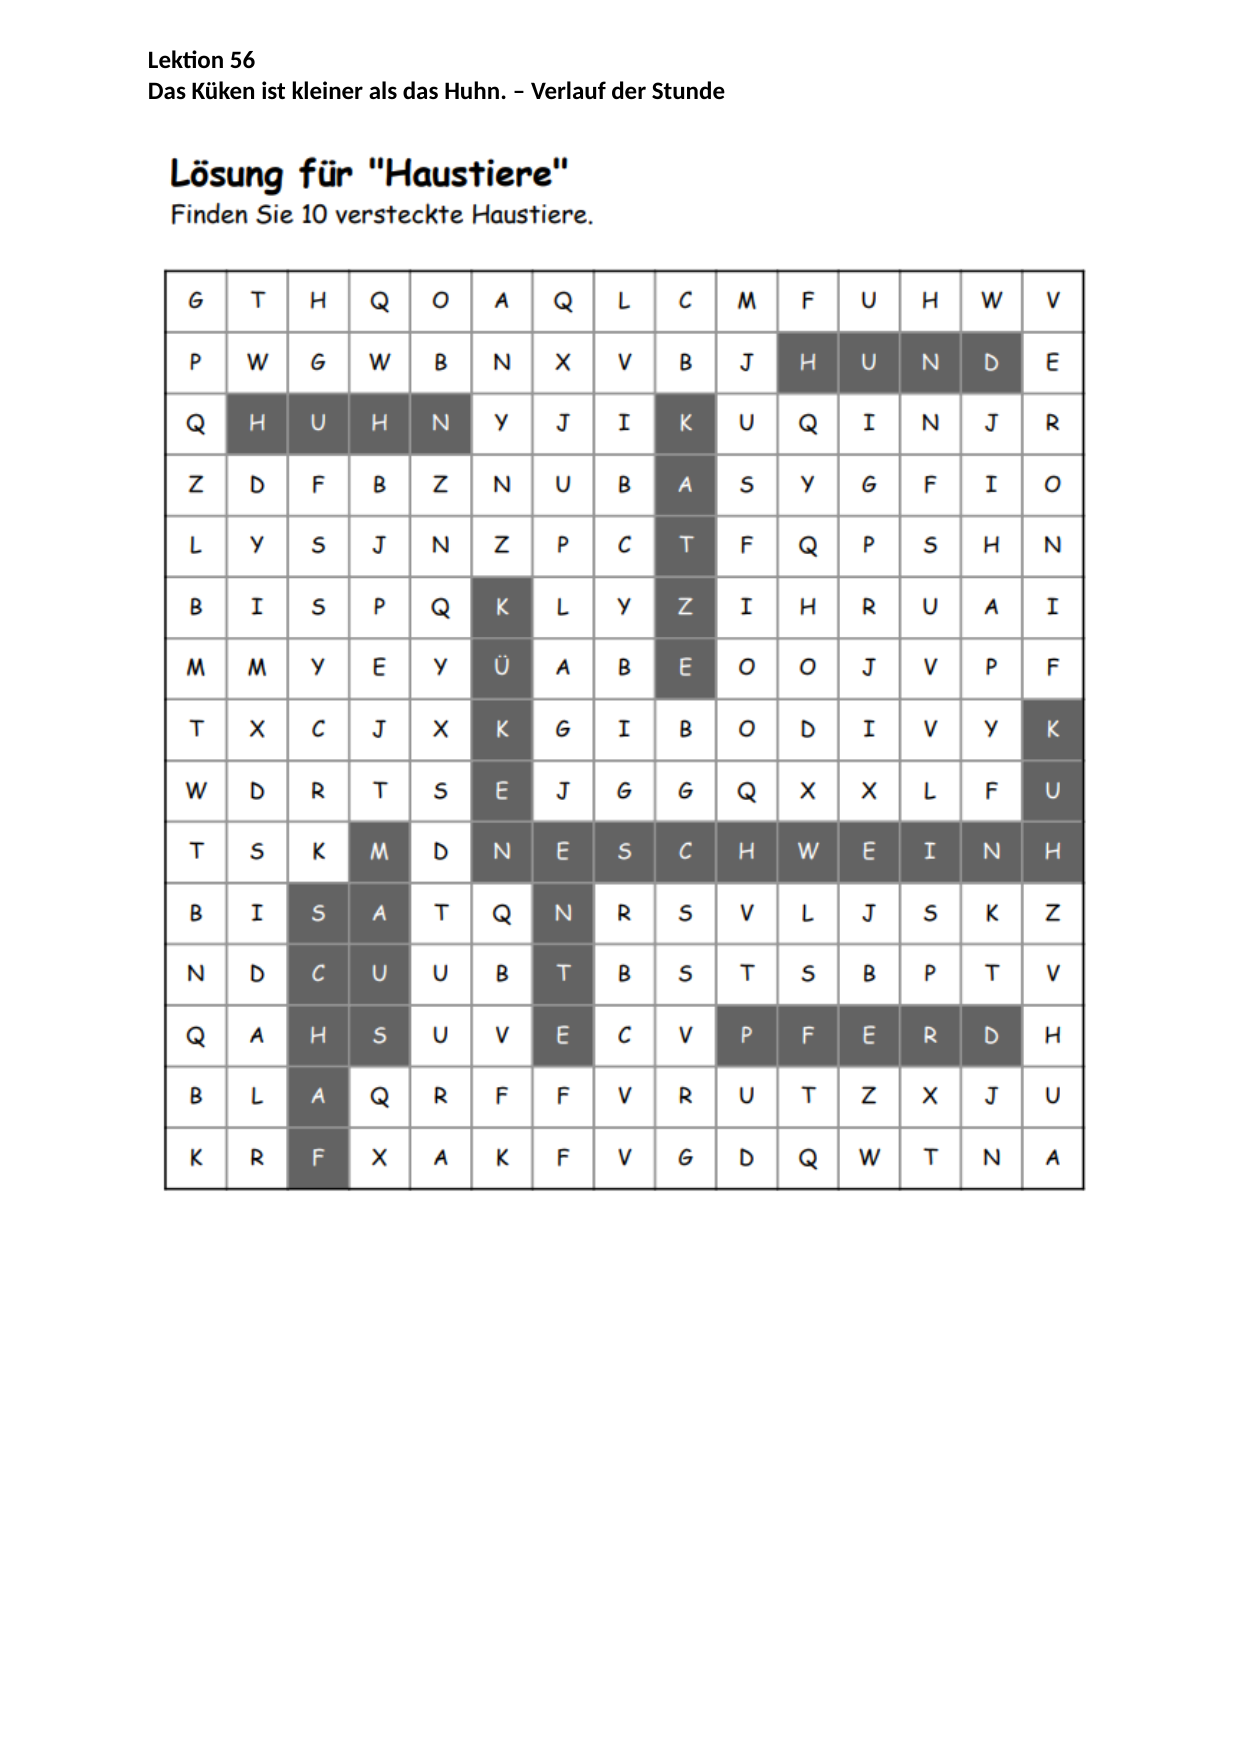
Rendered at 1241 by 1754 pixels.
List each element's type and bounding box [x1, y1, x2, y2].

picture [147, 147, 1093, 1204]
